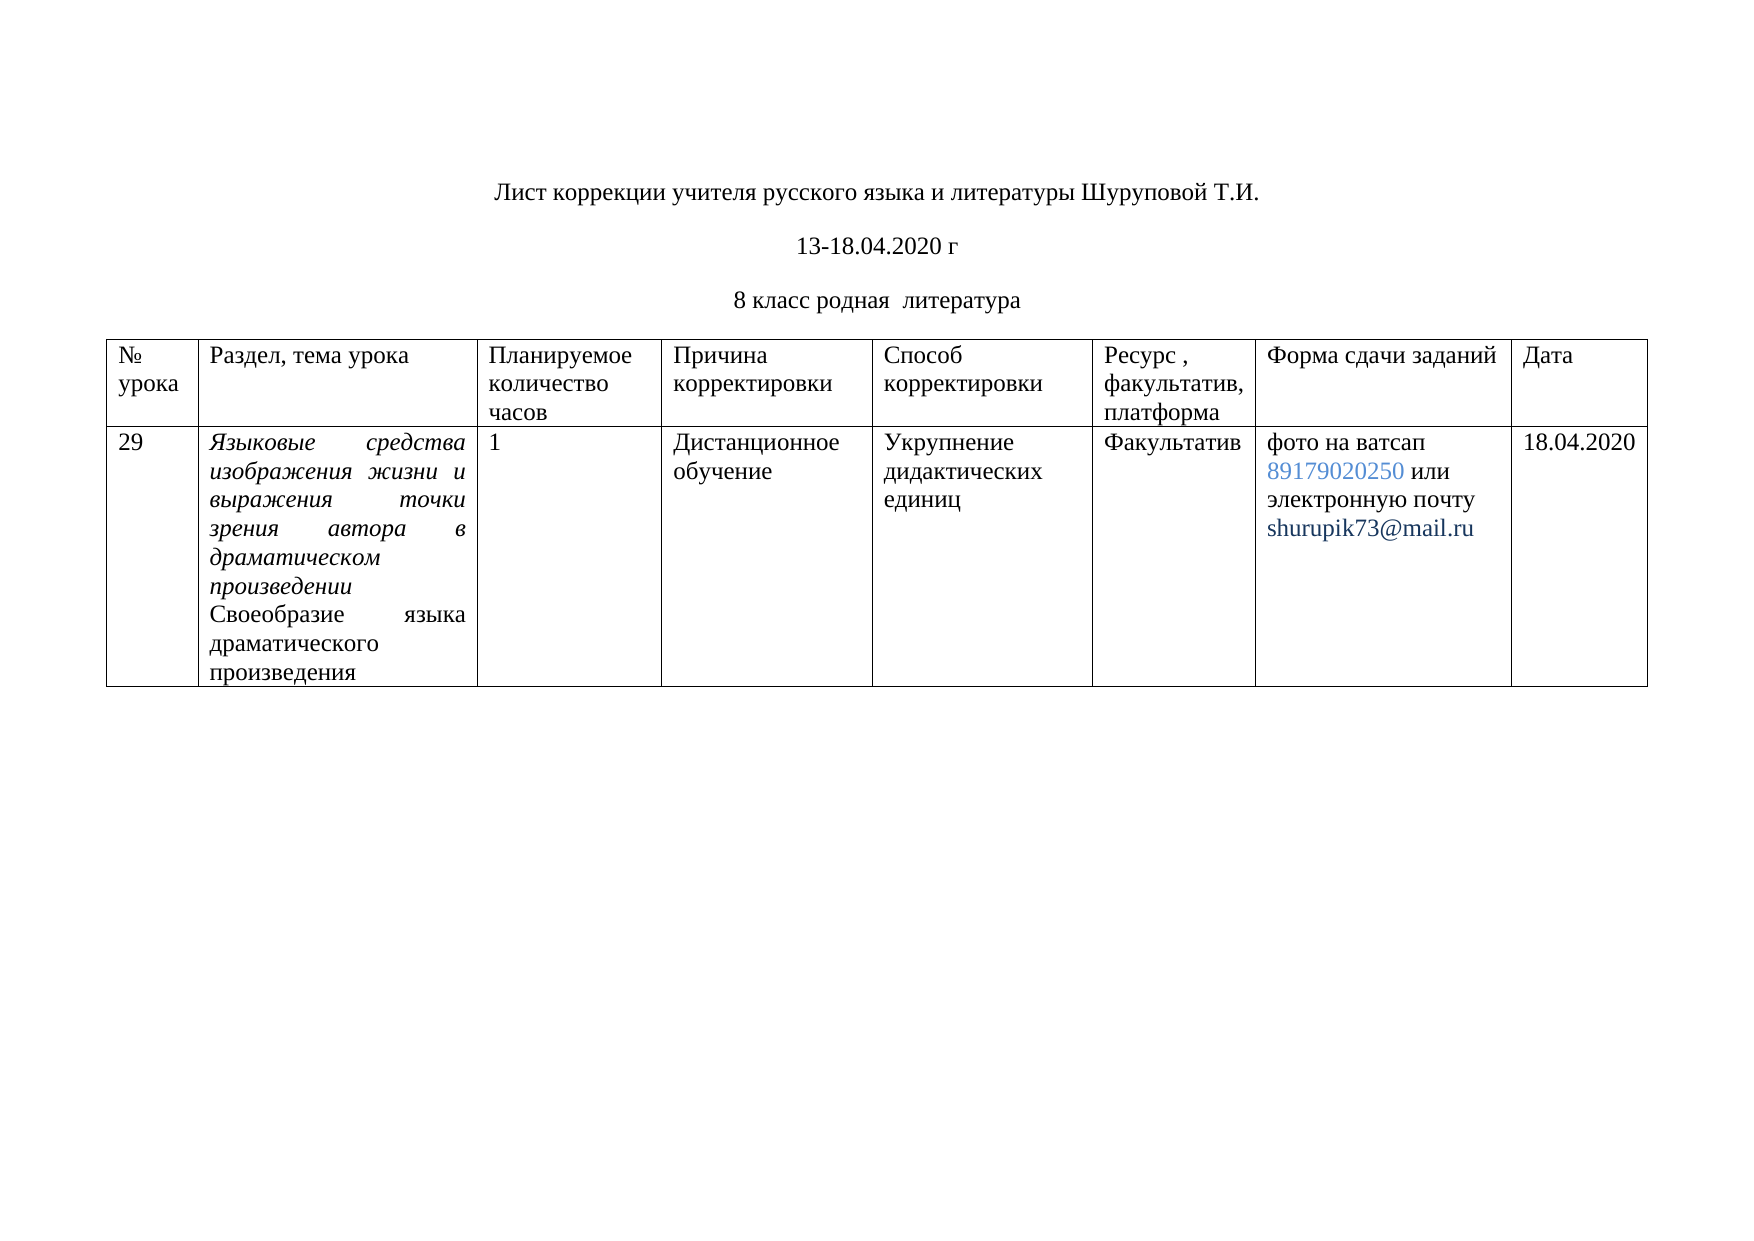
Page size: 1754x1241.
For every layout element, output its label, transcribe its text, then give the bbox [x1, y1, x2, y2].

table_header Дата [1512, 340, 1647, 426]
text Лист коррекции учителя русского языка и литературы Шуруповой Т.И. [118, 177, 1636, 206]
table_cell Языковые средства изображения жизни и выражения точки зрения автора в драматическом произведении Своеобразие языка драматического произведения [199, 427, 477, 686]
table_header Раздел, тема урока [199, 340, 477, 426]
table_cell 1 [478, 427, 661, 686]
table_cell фото на ватсап 89179020250 или электронную почту shurupik73@mail.ru [1256, 427, 1511, 686]
table_cell Укрупнение дидактических единиц [873, 427, 1092, 686]
text 13-18.04.2020 г [118, 231, 1636, 260]
table_header Причина корректировки [662, 340, 872, 426]
table_header Ресурс , факультатив, платформа [1093, 340, 1255, 426]
table_cell Факультатив [1093, 427, 1255, 686]
table_header Способ корректировки [873, 340, 1092, 426]
table_cell 18.04.2020 [1512, 427, 1647, 686]
table_cell Дистанционное обучение [662, 427, 872, 686]
text 8 класс родная литература [118, 285, 1636, 314]
table_header Планируемое количество часов [478, 340, 661, 426]
table_header № урока [107, 340, 198, 426]
table_header Форма сдачи заданий [1256, 340, 1511, 426]
table_cell 29 [107, 427, 198, 686]
